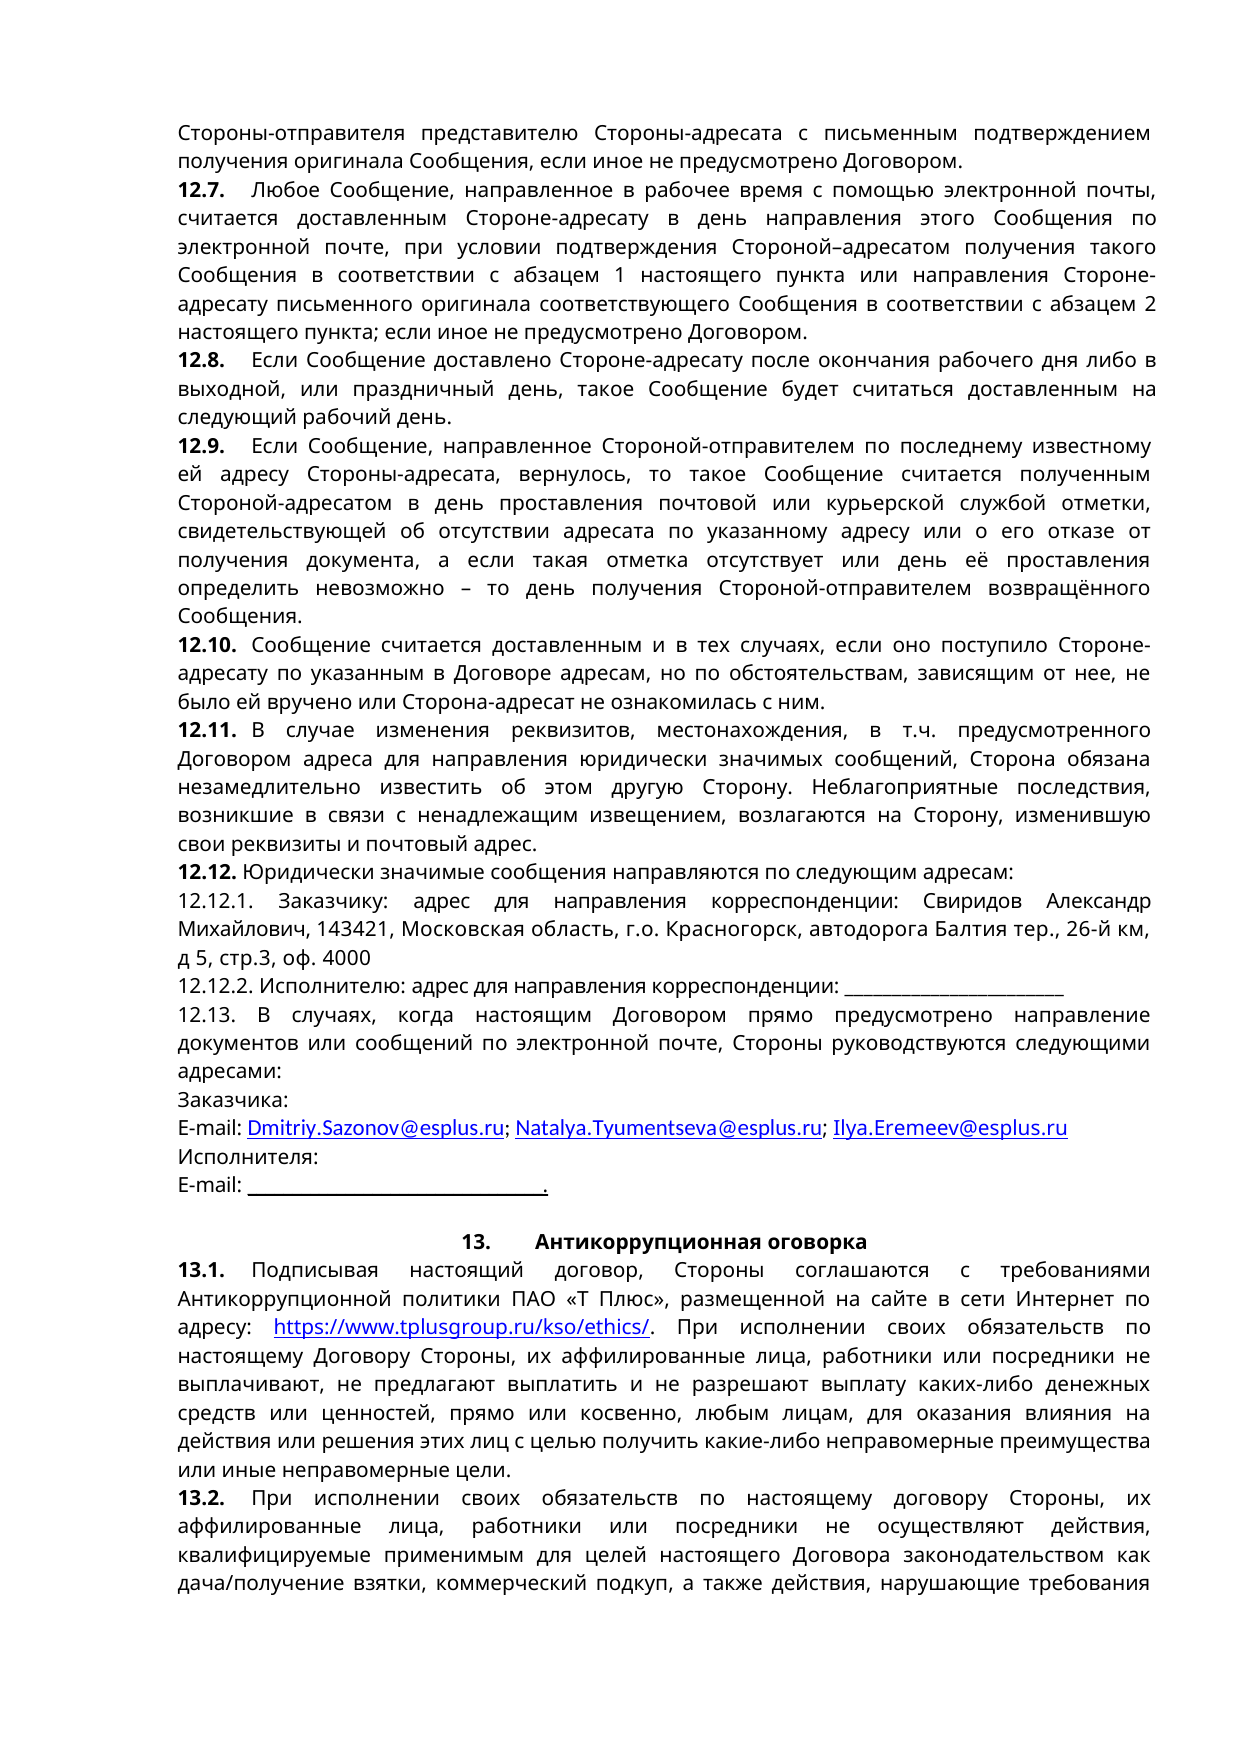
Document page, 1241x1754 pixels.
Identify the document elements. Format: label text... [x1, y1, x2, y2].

list Подписывая настоящий договор, Стороны соглашаются с требованиями Антикоррупционной политики ПАО «Т Плюс», размещенной на сайте в сети Интернет по адресу: https://www.tplusgroup.ru/kso/ethics/. При исполнении своих обязательств по настоящему Договору Стороны, их аффилированные лица, работники или посредники не выплачивают, не предлагают выплатить и не разрешают выплату каких-либо денежных средств или ценностей, прямо или косвенно, любым лицам, для оказания влияния на действия или решения этих лиц с целью получить какие-либо неправомерные преимущества или иные неправомерные цели. [177, 1256, 1152, 1483]
list Заказчика: [177, 1085, 1152, 1113]
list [177, 118, 1152, 175]
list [177, 1483, 1152, 1597]
list Если Сообщение доставлено Стороне-адресату после окончания рабочего дня либо в выходной, или праздничный день, такое Сообщение будет считаться доставленным на следующий рабочий день. [177, 346, 1157, 431]
list Сообщение считается доставленным и в тех случаях, если оно поступило Стороне-адресату по указанным в Договоре адресам, но по обстоятельствам, зависящим от нее, не было ей вручено или Сторона-адресат не ознакомилась с ним. [177, 630, 1152, 715]
list Если Сообщение, направленное Стороной-отправителем по последнему известному ей адресу Стороны-адресата, вернулось, то такое Сообщение считается полученным Стороной-адресатом в день проставления почтовой или курьерской службой отметки, свидетельствующей об отсутствии адресата по указанному адресу или о его отказе от получения документа, а если такая отметка отсутствует или день её проставления определить невозможно – то день получения Стороной-отправителем возвращённого Сообщения. [177, 431, 1152, 630]
list 12.12.1. Заказчику: адрес для направления корреспонденции: Свиридов Александр Михайлович, 143421, Московская область, г.о. Красногорск, автодорога Балтия тер., 26-й км, д 5, стр.3, оф. 4000 [177, 886, 1152, 971]
list Любое Сообщение, направленное в рабочее время с помощью электронной почты, считается доставленным Стороне-адресату в день направления этого Сообщения по электронной почте, при условии подтверждения Стороной–адресатом получения такого Сообщения в соответствии с абзацем 1 настоящего пункта или направления Стороне-адресату письменного оригинала соответствующего Сообщения в соответствии с абзацем 2 настоящего пункта; если иное не предусмотрено Договором. [177, 175, 1157, 346]
list 12.12. Юридически значимые сообщения направляются по следующим адресам: [177, 857, 1152, 886]
list E-mail: Dmitriy.Sazonov@esplus.ru; Natalya.Tyumentseva@esplus.ru; Ilya.Eremeev@esplus.ru [177, 1113, 1152, 1142]
list Исполнителя: [177, 1142, 1152, 1170]
text E-mail: _________________________________. [177, 1170, 1152, 1199]
list В случае изменения реквизитов, местонахождения, в т.ч. предусмотренного Договором адреса для направления юридически значимых сообщений, Сторона обязана незамедлительно известить об этом другую Сторону. Неблагоприятные последствия, возникшие в связи с ненадлежащим извещением, возлагаются на Сторону, изменившую свои реквизиты и почтовый адрес. [177, 715, 1152, 857]
list 12.12.2. Исполнителю: адрес для направления корреспонденции: _______________________ [177, 971, 1152, 1000]
list 12.13. В случаях, когда настоящим Договором прямо предусмотрено направление документов или сообщений по электронной почте, Стороны руководствуются следующими адресами: [177, 1000, 1152, 1085]
subtitle Антикоррупционная оговорка [177, 1227, 1152, 1256]
